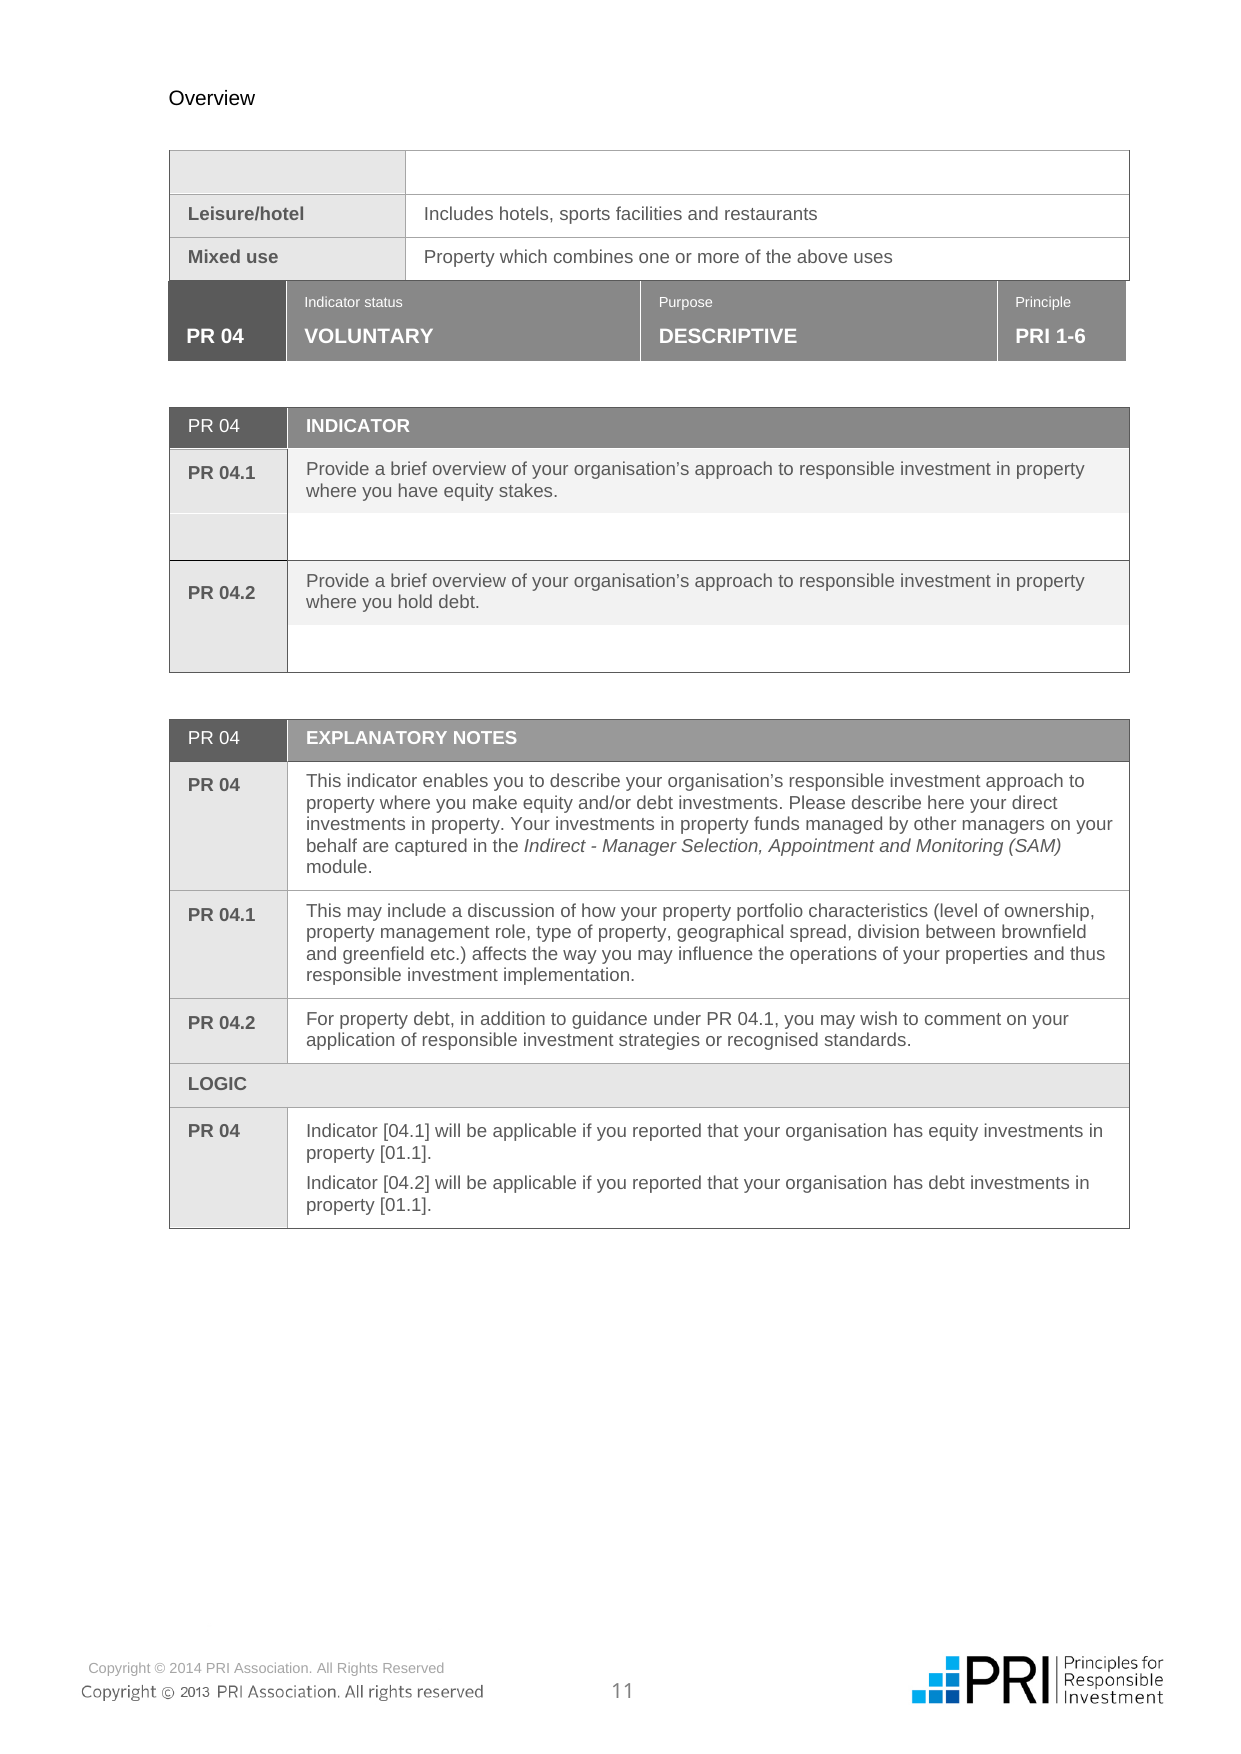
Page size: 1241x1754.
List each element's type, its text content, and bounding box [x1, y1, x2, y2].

table_header PR 04 [170, 720, 287, 761]
table_cell [288, 625, 1129, 672]
table_cell Residential [170, 151, 405, 193]
table_cell [288, 514, 1129, 560]
table_header [168, 281, 286, 318]
table_cell PRI 1-6 [998, 318, 1126, 361]
table_cell VOLUNTARY [287, 318, 640, 361]
table_cell [170, 625, 287, 672]
table_cell PR 04 [170, 762, 287, 890]
table_cell PR 04.2 [170, 561, 287, 625]
table_cell PR 04.1 [170, 891, 287, 998]
table_header Indicator status [287, 281, 640, 318]
table_cell LOGIC [170, 1064, 1129, 1107]
table_cell DESCRIPTIVE [641, 318, 997, 361]
table_cell PR 04 [168, 318, 286, 361]
table_cell [170, 514, 287, 560]
table_cell Includes hotels, sports facilities and restaurants [406, 195, 1129, 237]
table_header EXPLANATORY NOTES [288, 720, 1129, 761]
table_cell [406, 151, 1129, 193]
table_header Principle [998, 281, 1126, 318]
table_cell Leisure/hotel [170, 195, 405, 237]
table_header INDICATOR [288, 408, 1129, 448]
table_cell Indicator [04.1] will be applicable if you reported that your organisation has equity investments in property [01.1]. Indicator [04.2] will be applicable if you reported that your organisation has debt investments in property [01.1]. [288, 1108, 1129, 1227]
table_cell Mixed use [170, 238, 405, 280]
table_header Purpose [641, 281, 997, 318]
table_cell This may include a discussion of how your property portfolio characteristics (level of ownership, property management role, type of property, geographical spread, division between brownfield and greenfield etc.) affects the way you may influence the operations of your properties and thus responsible investment implementation. [288, 891, 1129, 998]
table_cell Provide a brief overview of your organisation’s approach to responsible investment in property where you have equity stakes. [288, 449, 1129, 513]
table_cell PR 04 [170, 1108, 287, 1227]
table_header PR 04 [170, 408, 287, 448]
table_cell For property debt, in addition to guidance under PR 04.1, you may wish to comment on your application of responsible investment strategies or recognised standards. [288, 999, 1129, 1063]
table_cell Provide a brief overview of your organisation’s approach to responsible investment in property where you hold debt. [288, 561, 1129, 625]
table_cell PR 04.1 [170, 450, 287, 513]
picture [0, 1560, 1241, 1754]
table_cell This indicator enables you to describe your organisation’s responsible investment approach to property where you make equity and/or debt investments. Please describe here your direct investments in property. Your investments in property funds managed by other managers on your behalf are captured in the Indirect - Manager Selection, Appointment and Monitoring (SAM) module. [288, 762, 1129, 890]
table_cell Property which combines one or more of the above uses [406, 238, 1129, 280]
table_cell PR 04.2 [170, 999, 287, 1063]
